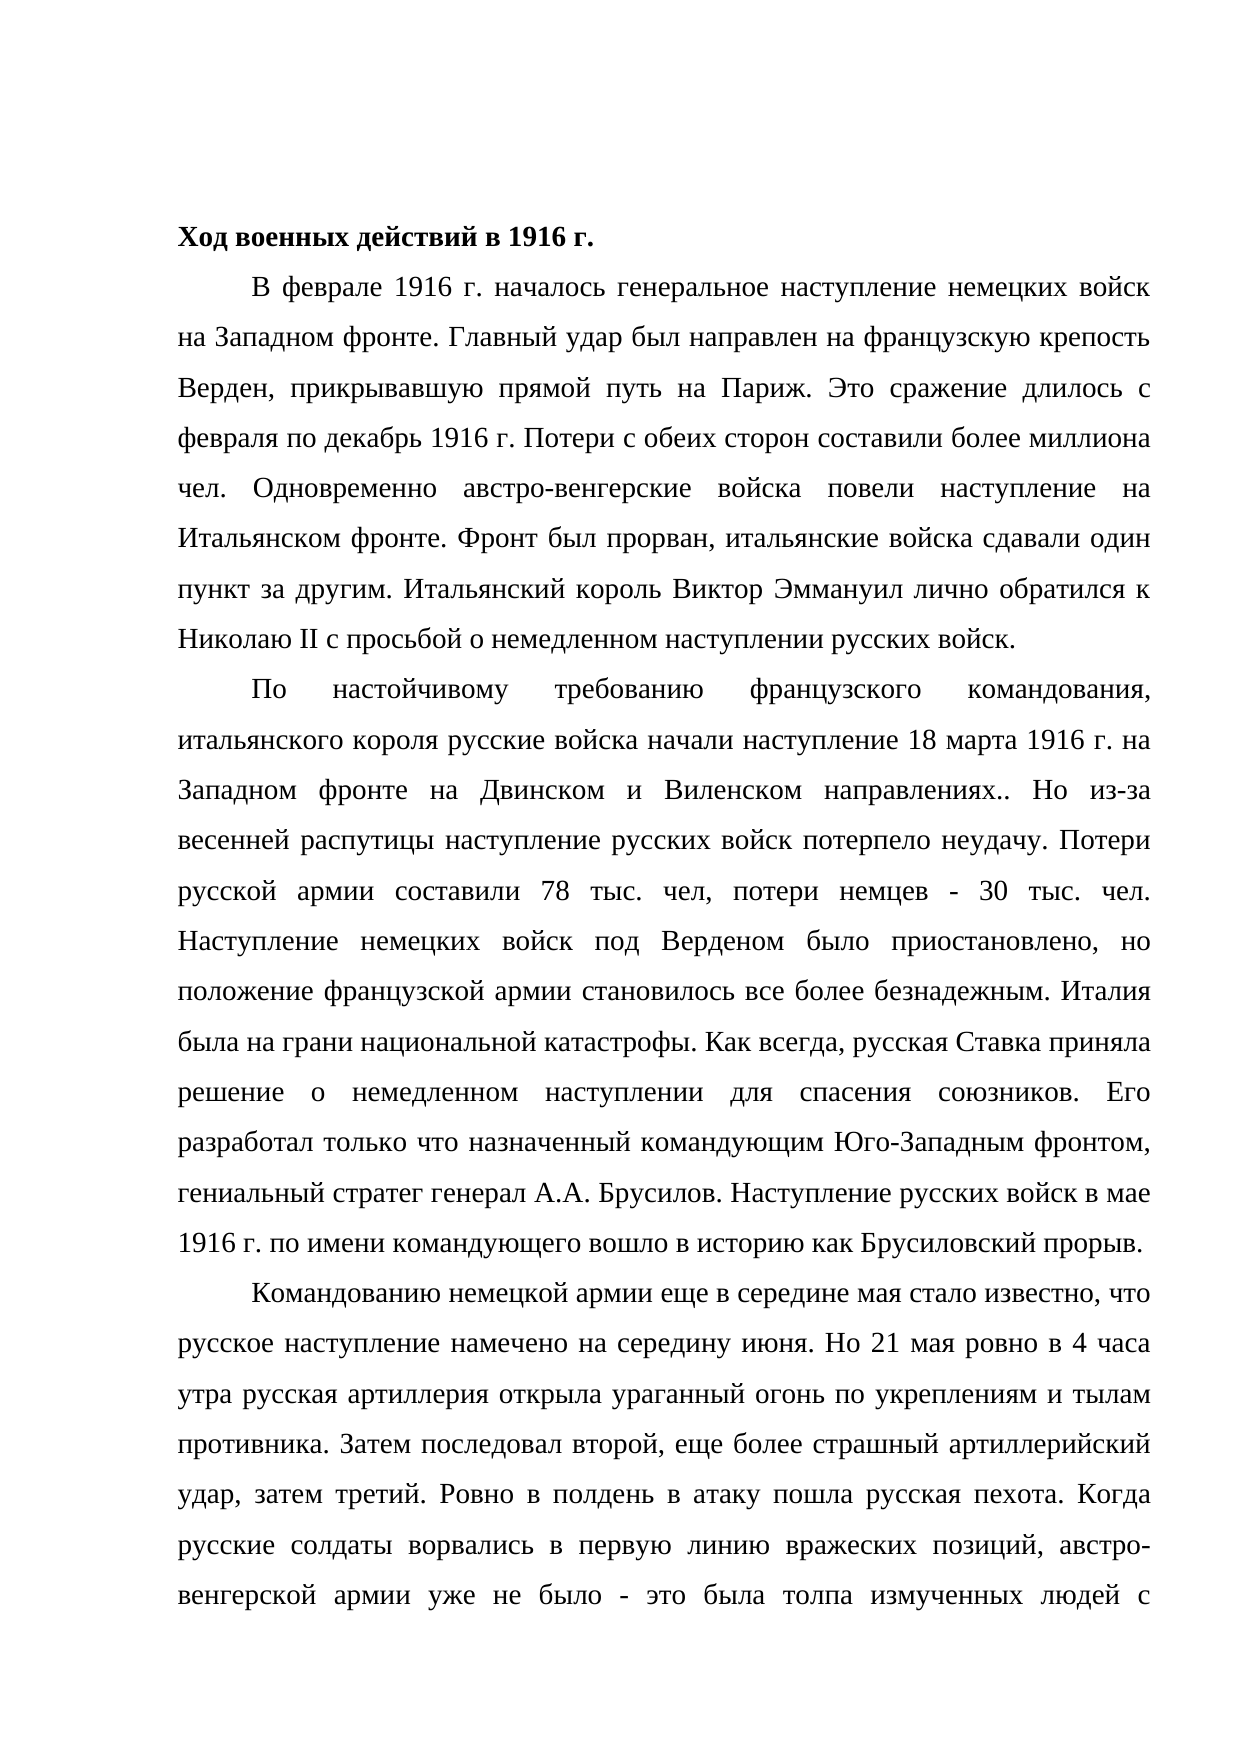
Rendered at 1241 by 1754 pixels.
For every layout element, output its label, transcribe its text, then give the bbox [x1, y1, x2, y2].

text В феврале 1916 г. началось генеральное наступление немецких войск на Западном фронте. Главный удар был направлен на французскую крепость Верден, прикрывавшую прямой путь на Париж. Это сражение длилось с февраля по декабрь 1916 г. Потери с обеих сторон составили более миллиона чел. Одновременно австро-венгерские войска повели наступление на Итальянском фронте. Фронт был прорван, итальянские войска сдавали один пункт за другим. Итальянский король Виктор Эммануил лично обратился к Николаю II с просьбой о немедленном наступлении русских войск. [177, 269, 1152, 655]
text Ход военных действий в 1916 г. [177, 219, 1152, 252]
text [177, 1275, 1152, 1611]
text По настойчивому требованию французского командования, итальянского короля русские войска начали наступление 18 марта 1916 г. на Западном фронте на Двинском и Виленском направлениях.. Но из-за весенней распутицы наступление русских войск потерпело неудачу. Потери русской армии составили 78 тыс. чел, потери немцев - 30 тыс. чел. Наступление немецких войск под Верденом было приостановлено, но положение французской армии становилось все более безнадежным. Италия была на грани национальной катастрофы. Как всегда, русская Ставка приняла решение о немедленном наступлении для спасения союзников. Его разработал только что назначенный командующим Юго-Западным фронтом, гениальный стратег генерал А.А. Брусилов. Наступление русских войск в мае 1916 г. по имени командующего вошло в историю как Брусиловский прорыв. [177, 672, 1152, 1258]
